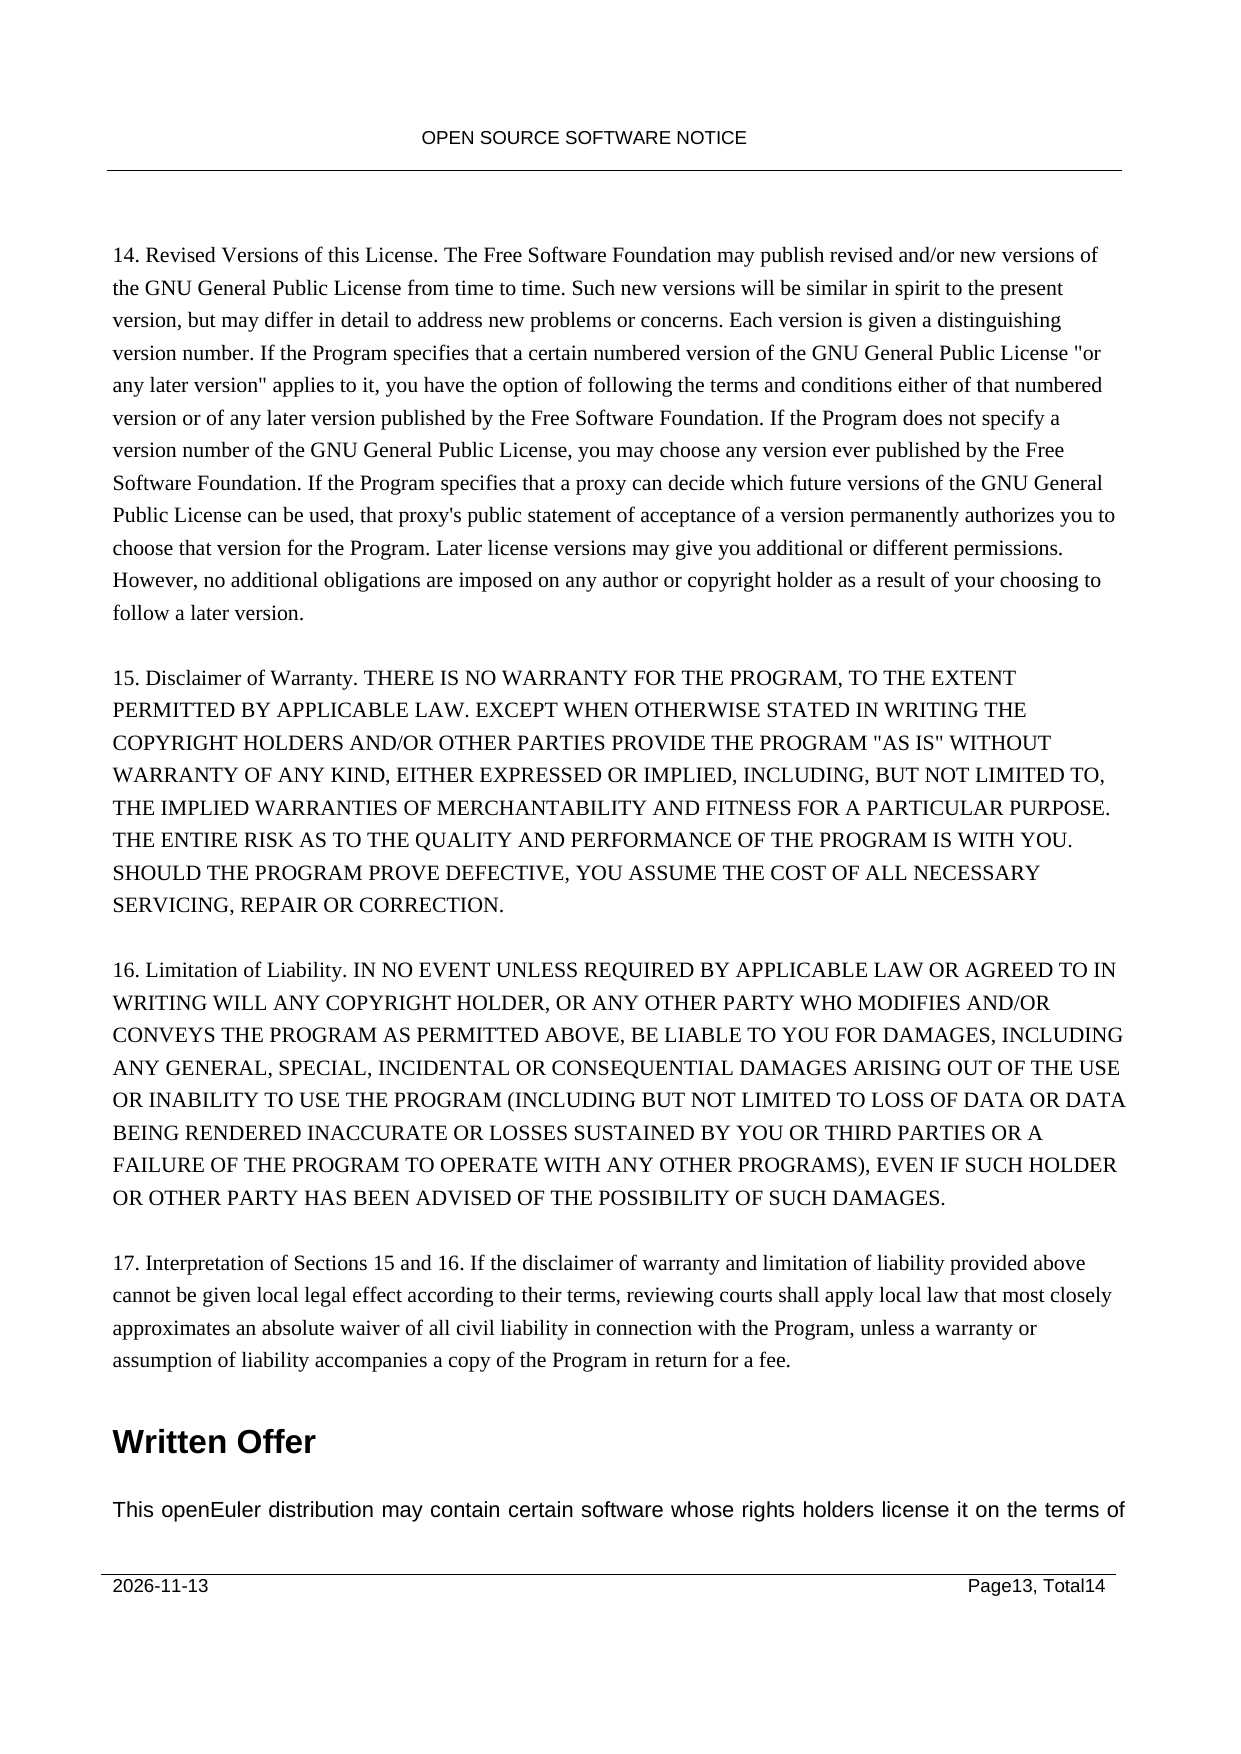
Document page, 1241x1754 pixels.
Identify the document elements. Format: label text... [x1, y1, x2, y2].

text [112, 206, 1128, 1409]
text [112, 1493, 1128, 1526]
text Written Offer [112, 1409, 1128, 1474]
